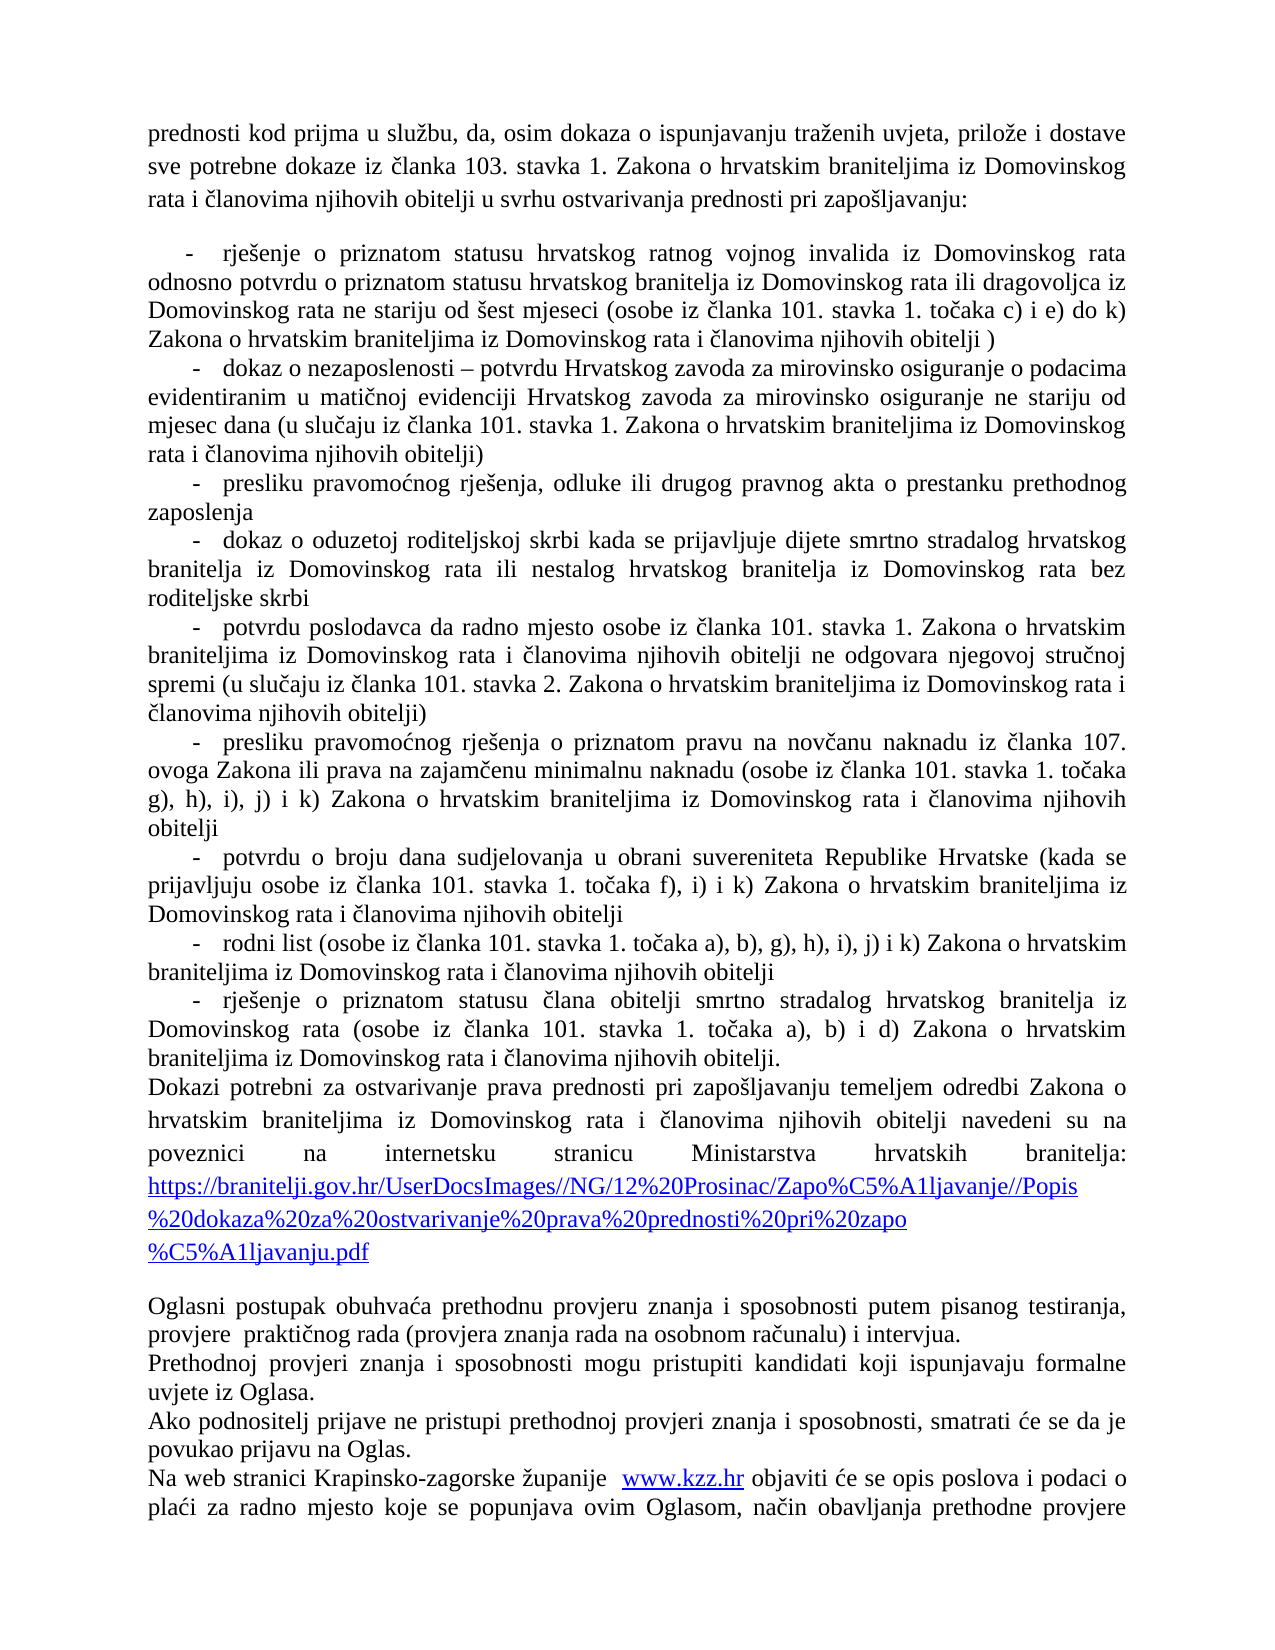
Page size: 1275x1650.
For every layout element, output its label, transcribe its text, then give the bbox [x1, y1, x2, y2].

list rješenje o priznatom statusu hrvatskog ratnog vojnog invalida iz Domovinskog rata odnosno potvrdu o priznatom statusu hrvatskog branitelja iz Domovinskog rata ili dragovoljca iz Domovinskog rata ne stariju od šest mjeseci (osobe iz članka 101. stavka 1. točaka c) i e) do k) Zakona o hrvatskim braniteljima iz Domovinskog rata i članovima njihovih obitelji ) [148, 238, 1127, 353]
text Oglasni postupak obuhvaća prethodnu provjeru znanja i sposobnosti putem pisanog testiranja, provjere praktičnog rada (provjera znanja rada na osobnom računalu) i intervjua. [148, 1291, 1127, 1348]
list presliku pravomoćnog rješenja, odluke ili drugog pravnog akta o prestanku prethodnog zaposlenja [148, 468, 1127, 526]
text Dokazi potrebni za ostvarivanje prava prednosti pri zapošljavanju temeljem odredbi Zakona o hrvatskim braniteljima iz Domovinskog rata i članovima njihovih obitelji navedeni su na poveznici na internetsku stranicu Ministarstva hrvatskih branitelja: https://branitelji.gov.hr/UserDocsImages//NG/12%20Prosinac/Zapo%C5%A1ljavanje//Popis%20dokaza%20za%20ostvarivanje%20prava%20prednosti%20pri%20zapo%C5%A1ljavanju.pdf [148, 1072, 1127, 1266]
text Prethodnoj provjeri znanja i sposobnosti mogu pristupiti kandidati koji ispunjavaju formalne uvjete iz Oglasa. [148, 1348, 1127, 1406]
list dokaz o nezaposlenosti – potvrdu Hrvatskog zavoda za mirovinsko osiguranje o podacima evidentiranim u matičnoj evidenciji Hrvatskog zavoda za mirovinsko osiguranje ne stariju od mjesec dana (u slučaju iz članka 101. stavka 1. Zakona o hrvatskim braniteljima iz Domovinskog rata i članovima njihovih obitelji) [148, 353, 1127, 468]
list rodni list (osobe iz članka 101. stavka 1. točaka a), b), g), h), i), j) i k) Zakona o hrvatskim braniteljima iz Domovinskog rata i članovima njihovih obitelji [148, 928, 1127, 986]
list potvrdu poslodavca da radno mjesto osobe iz članka 101. stavka 1. Zakona o hrvatskim braniteljima iz Domovinskog rata i članovima njihovih obitelji ne odgovara njegovoj stručnoj spremi (u slučaju iz članka 101. stavka 2. Zakona o hrvatskim braniteljima iz Domovinskog rata i članovima njihovih obitelji) [148, 612, 1127, 727]
list dokaz o oduzetoj roditeljskoj skrbi kada se prijavljuje dijete smrtno stradalog hrvatskog branitelja iz Domovinskog rata ili nestalog hrvatskog branitelja iz Domovinskog rata bez roditeljske skrbi [148, 526, 1127, 612]
list presliku pravomoćnog rješenja o priznatom pravu na novčanu naknadu iz članka 107. ovoga Zakona ili prava na zajamčenu minimalnu naknadu (osobe iz članka 101. stavka 1. točaka g), h), i), j) i k) Zakona o hrvatskim braniteljima iz Domovinskog rata i članovima njihovih obitelji [148, 727, 1127, 842]
list rješenje o priznatom statusu člana obitelji smrtno stradalog hrvatskog branitelja iz Domovinskog rata (osobe iz članka 101. stavka 1. točaka a), b) i d) Zakona o hrvatskim braniteljima iz Domovinskog rata i članovima njihovih obitelji. [148, 986, 1127, 1072]
text Ako podnositelj prijave ne pristupi prethodnoj provjeri znanja i sposobnosti, smatrati će se da je povukao prijavu na Oglas. [148, 1406, 1127, 1463]
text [148, 1463, 1127, 1521]
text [148, 118, 1127, 213]
list potvrdu o broju dana sudjelovanja u obrani suvereniteta Republike Hrvatske (kada se prijavljuju osobe iz članka 101. stavka 1. točaka f), i) i k) Zakona o hrvatskim braniteljima iz Domovinskog rata i članovima njihovih obitelji [148, 842, 1127, 928]
